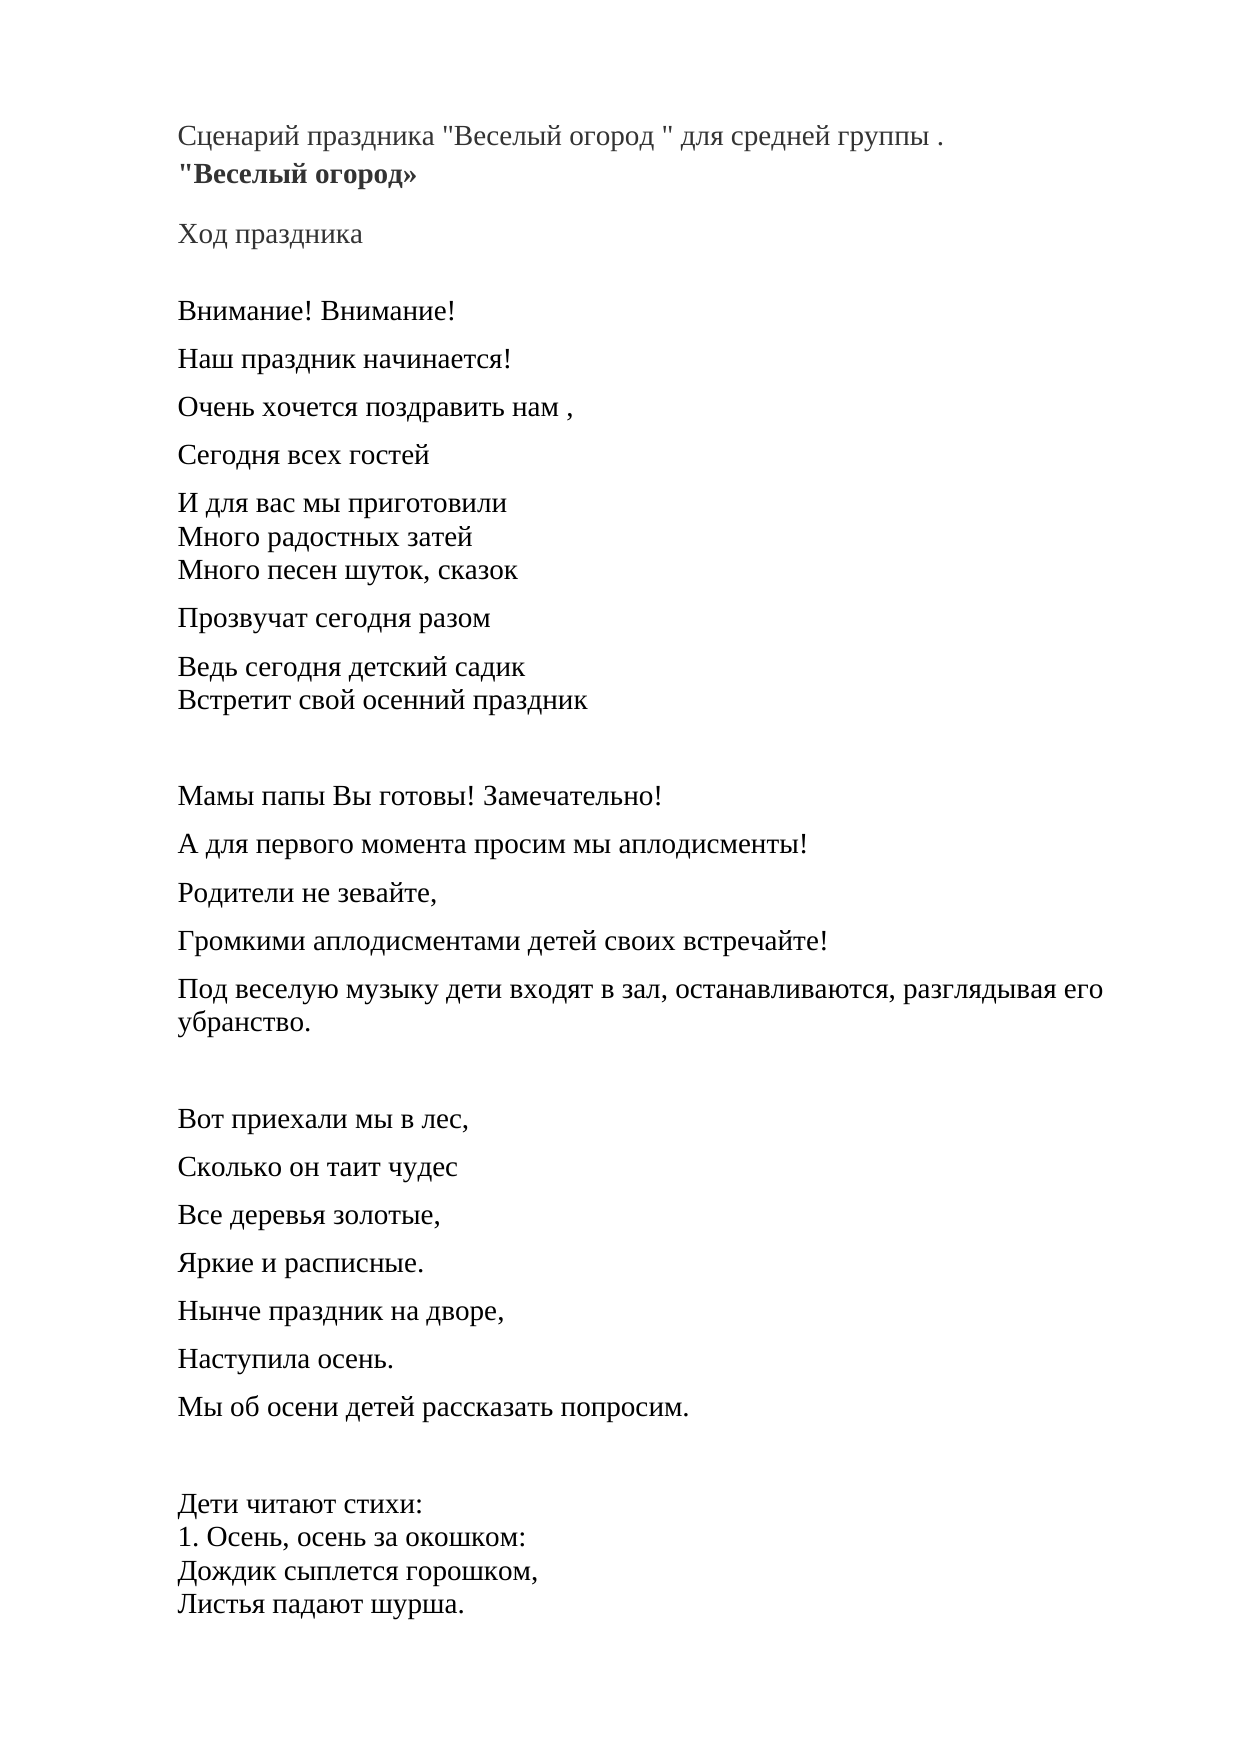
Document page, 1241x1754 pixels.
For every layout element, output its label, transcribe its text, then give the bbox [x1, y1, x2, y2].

text Мамы папы Вы готовы! Замечательно! [177, 778, 1152, 812]
text Сегодня всех гостей [177, 437, 1152, 471]
text Вот приехали мы в лес, [177, 1101, 1152, 1134]
text Яркие и расписные. [177, 1245, 1152, 1279]
text Дети читают стихи: 1. Осень, осень за окошком: Дождик сыплется горошком, Листья падают шурша. [177, 1486, 1152, 1620]
text Громкими аплодисментами детей своих встречайте! [177, 923, 1152, 956]
text Очень хочется поздравить нам , [177, 389, 1152, 423]
text Все деревья золотые, [177, 1197, 1152, 1231]
text Родители не зевайте, [177, 875, 1152, 908]
text Наступила осень. [177, 1341, 1152, 1375]
text Внимание! Внимание! [177, 293, 1152, 326]
text Сценарий праздника "Веселый огород " для средней группы . "Веселый огород» [177, 118, 1152, 190]
text А для первого момента просим мы аплодисменты! [177, 827, 1152, 860]
text Под веселую музыку дети входят в зал, останавливаются, разглядывая его убранство. [177, 971, 1152, 1038]
text Сколько он таит чудес [177, 1149, 1152, 1182]
text И для вас мы приготовили Много радостных затей Много песен шуток, сказок [177, 485, 1152, 586]
text Наш праздник начинается! [177, 341, 1152, 374]
text Прозвучат сегодня разом [177, 601, 1152, 634]
text Мы об осени детей рассказать попросим. [177, 1389, 1152, 1423]
text Ведь сегодня детский садик Встретит свой осенний праздник [177, 649, 1152, 716]
text Нынче праздник на дворе, [177, 1293, 1152, 1327]
text Ход праздника [177, 216, 1152, 278]
